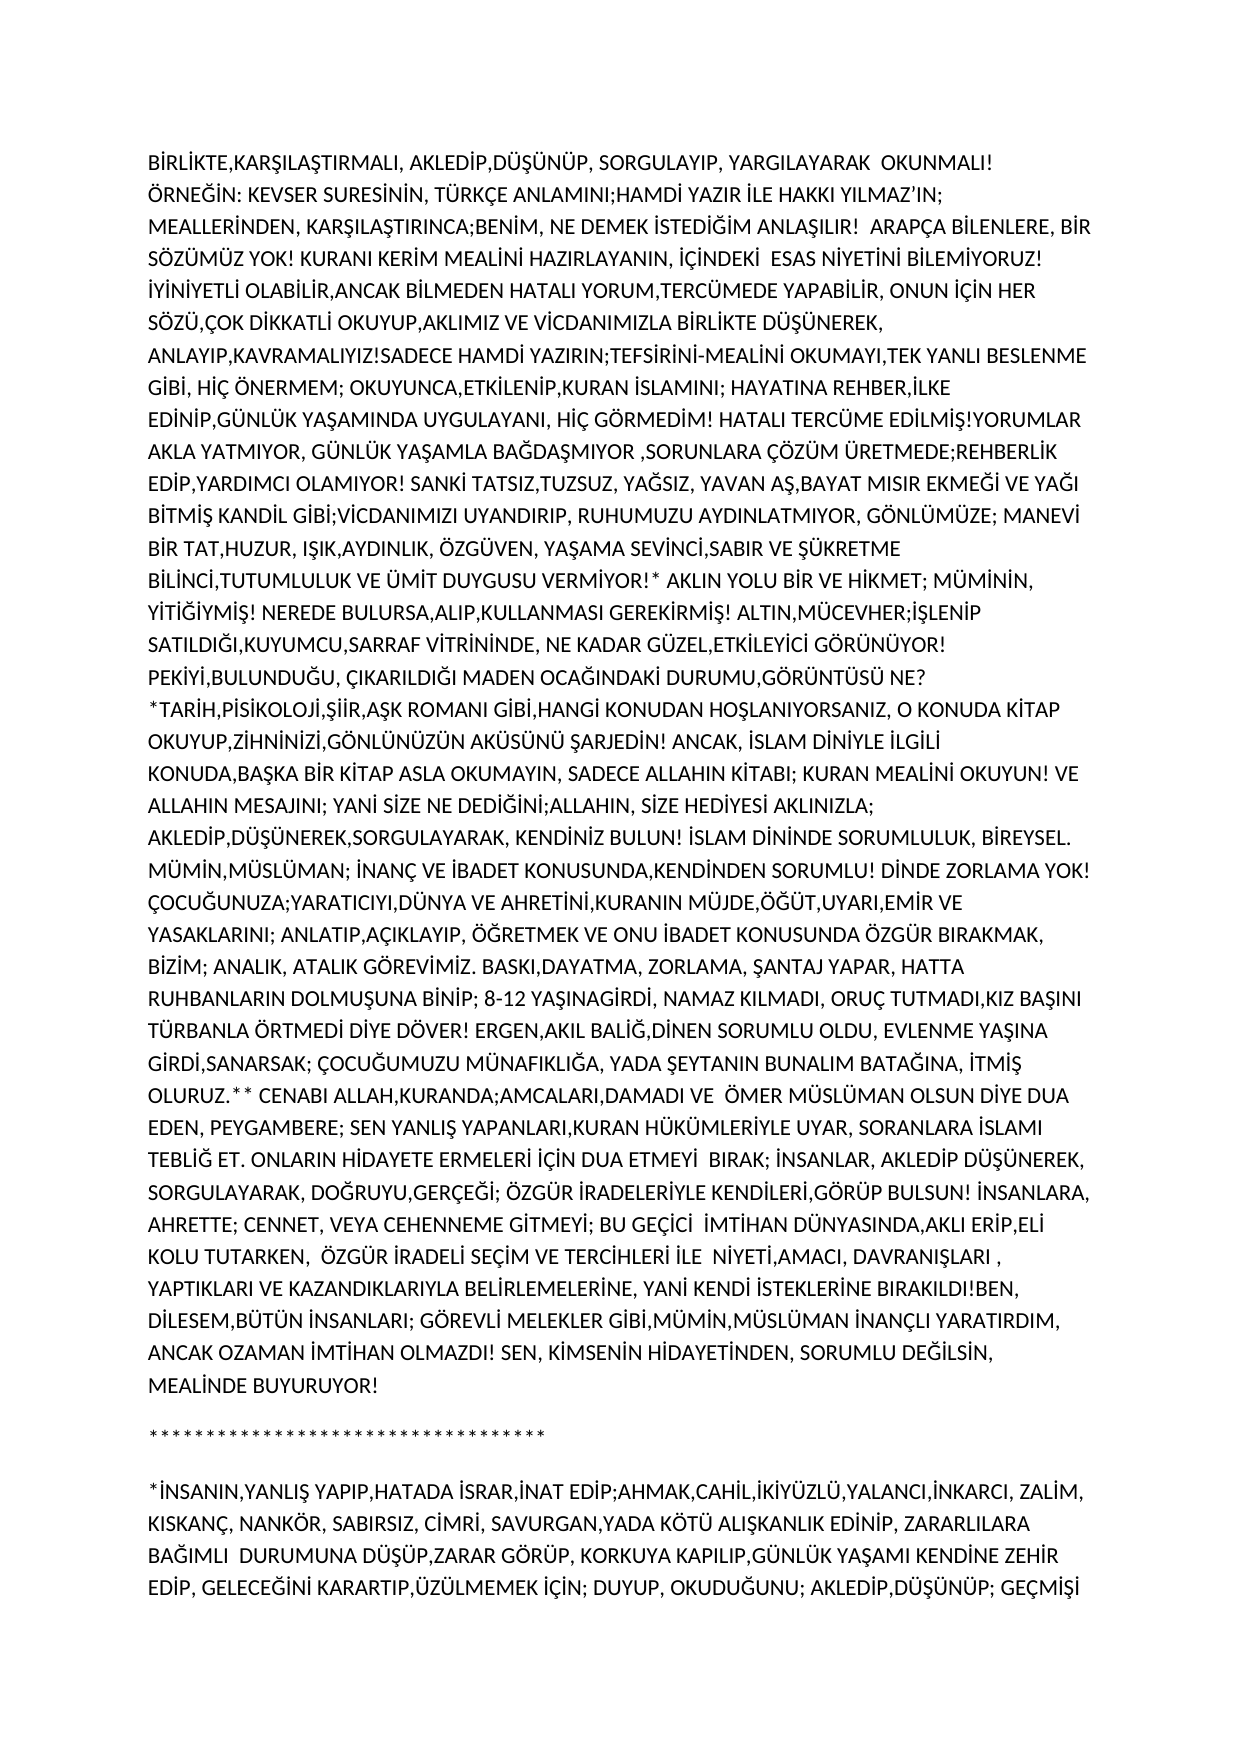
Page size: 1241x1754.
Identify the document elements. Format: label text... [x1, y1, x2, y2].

text *********************************** [148, 1424, 1093, 1452]
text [148, 1477, 1093, 1601]
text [148, 148, 1093, 1399]
